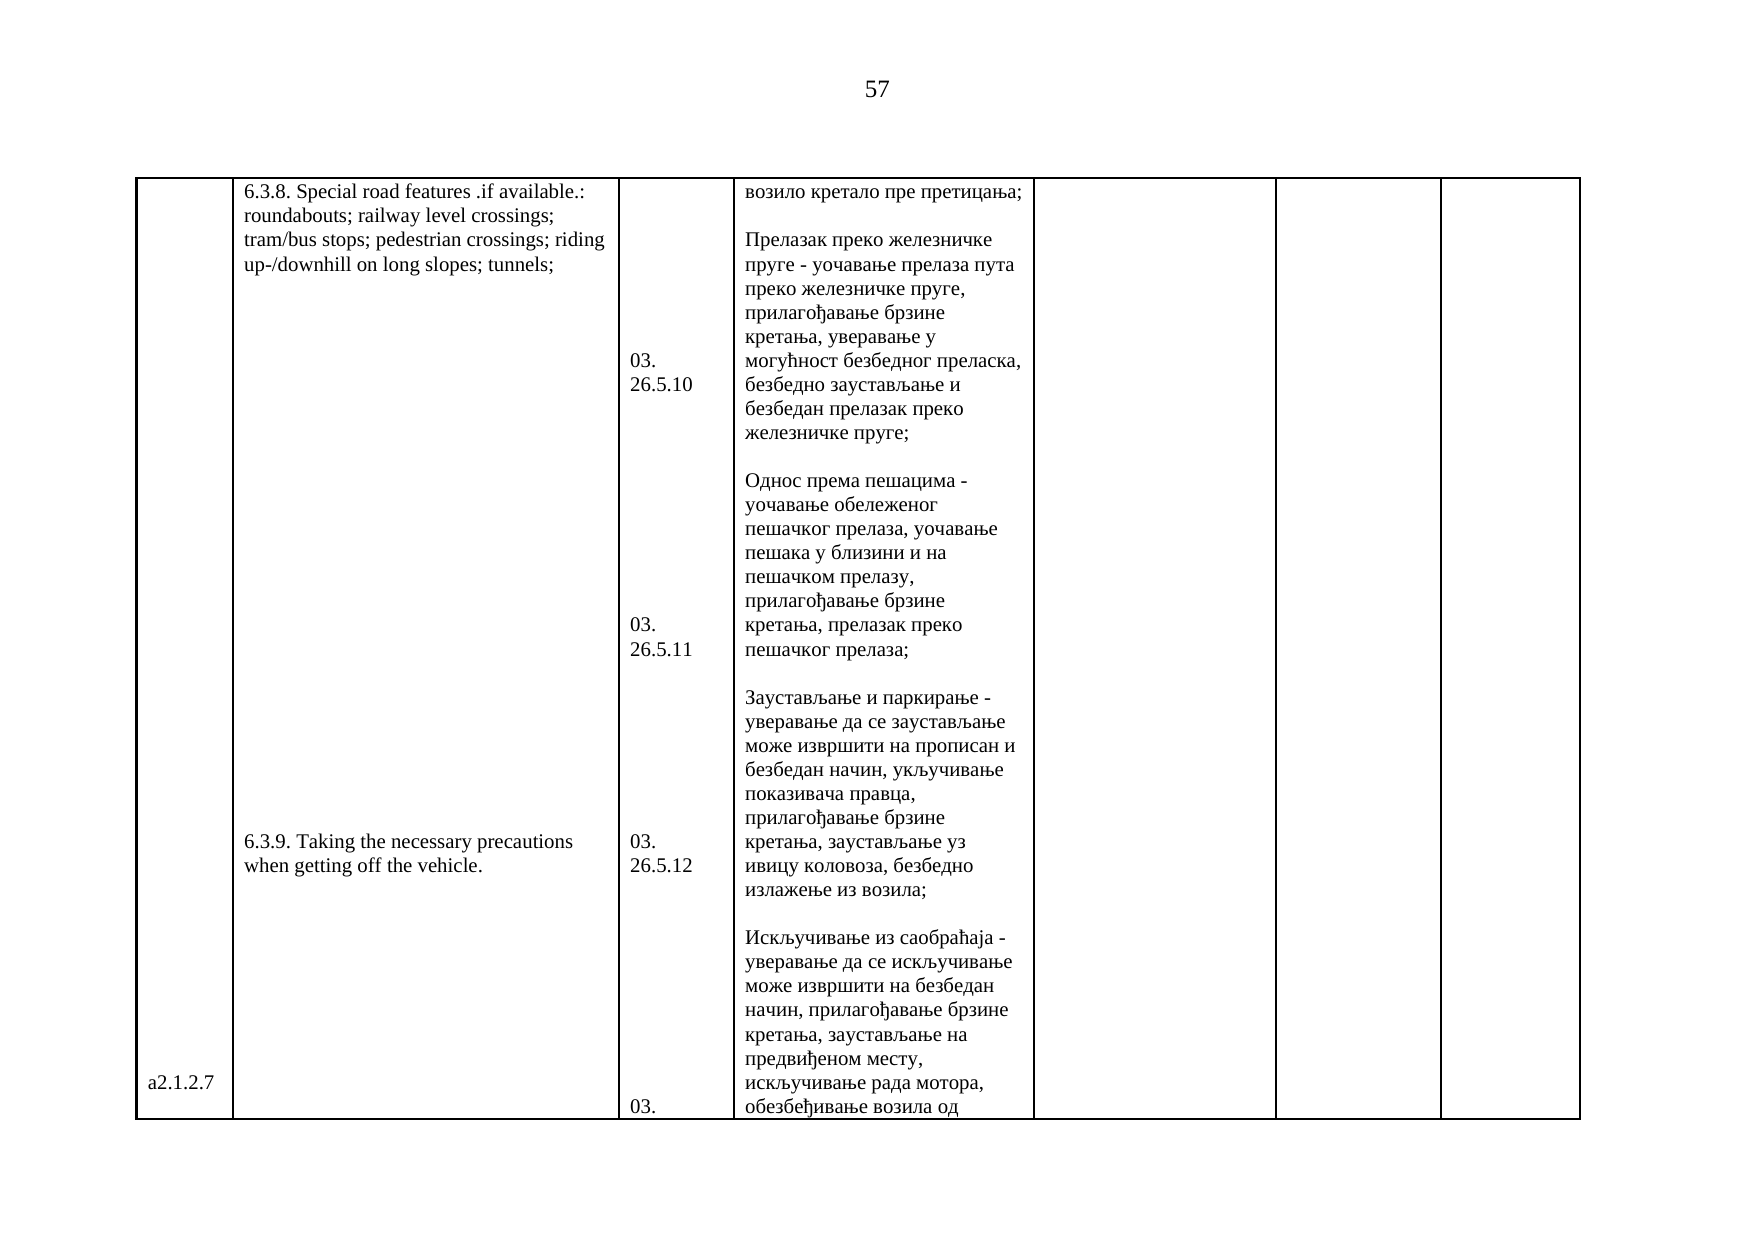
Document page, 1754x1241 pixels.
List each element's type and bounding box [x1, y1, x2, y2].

table_cell [1277, 179, 1440, 1118]
table_cell [1035, 179, 1275, 1118]
table_cell [234, 179, 618, 1118]
table_cell [620, 179, 733, 1118]
table_cell [138, 179, 232, 1118]
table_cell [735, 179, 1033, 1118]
table_cell [1442, 179, 1579, 1118]
